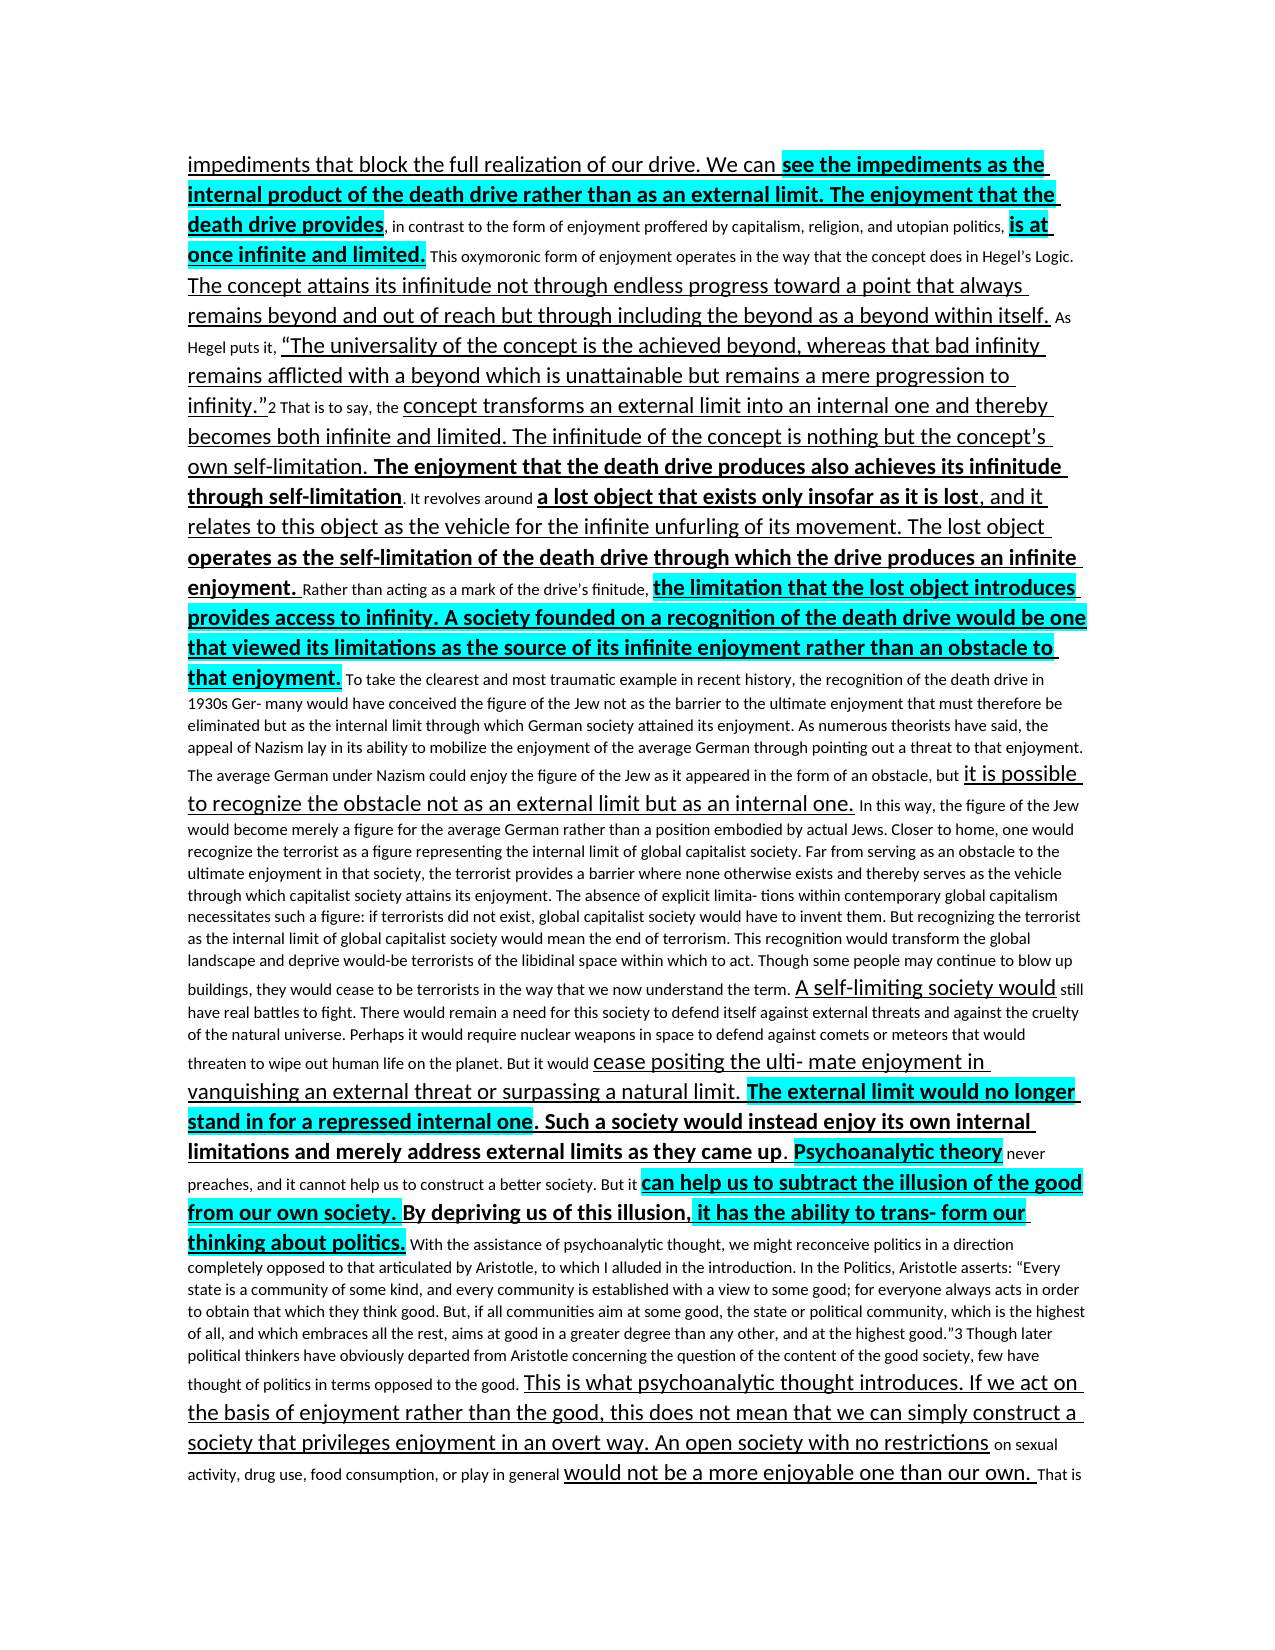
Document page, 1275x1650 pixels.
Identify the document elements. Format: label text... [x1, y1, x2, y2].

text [187, 150, 1087, 627]
